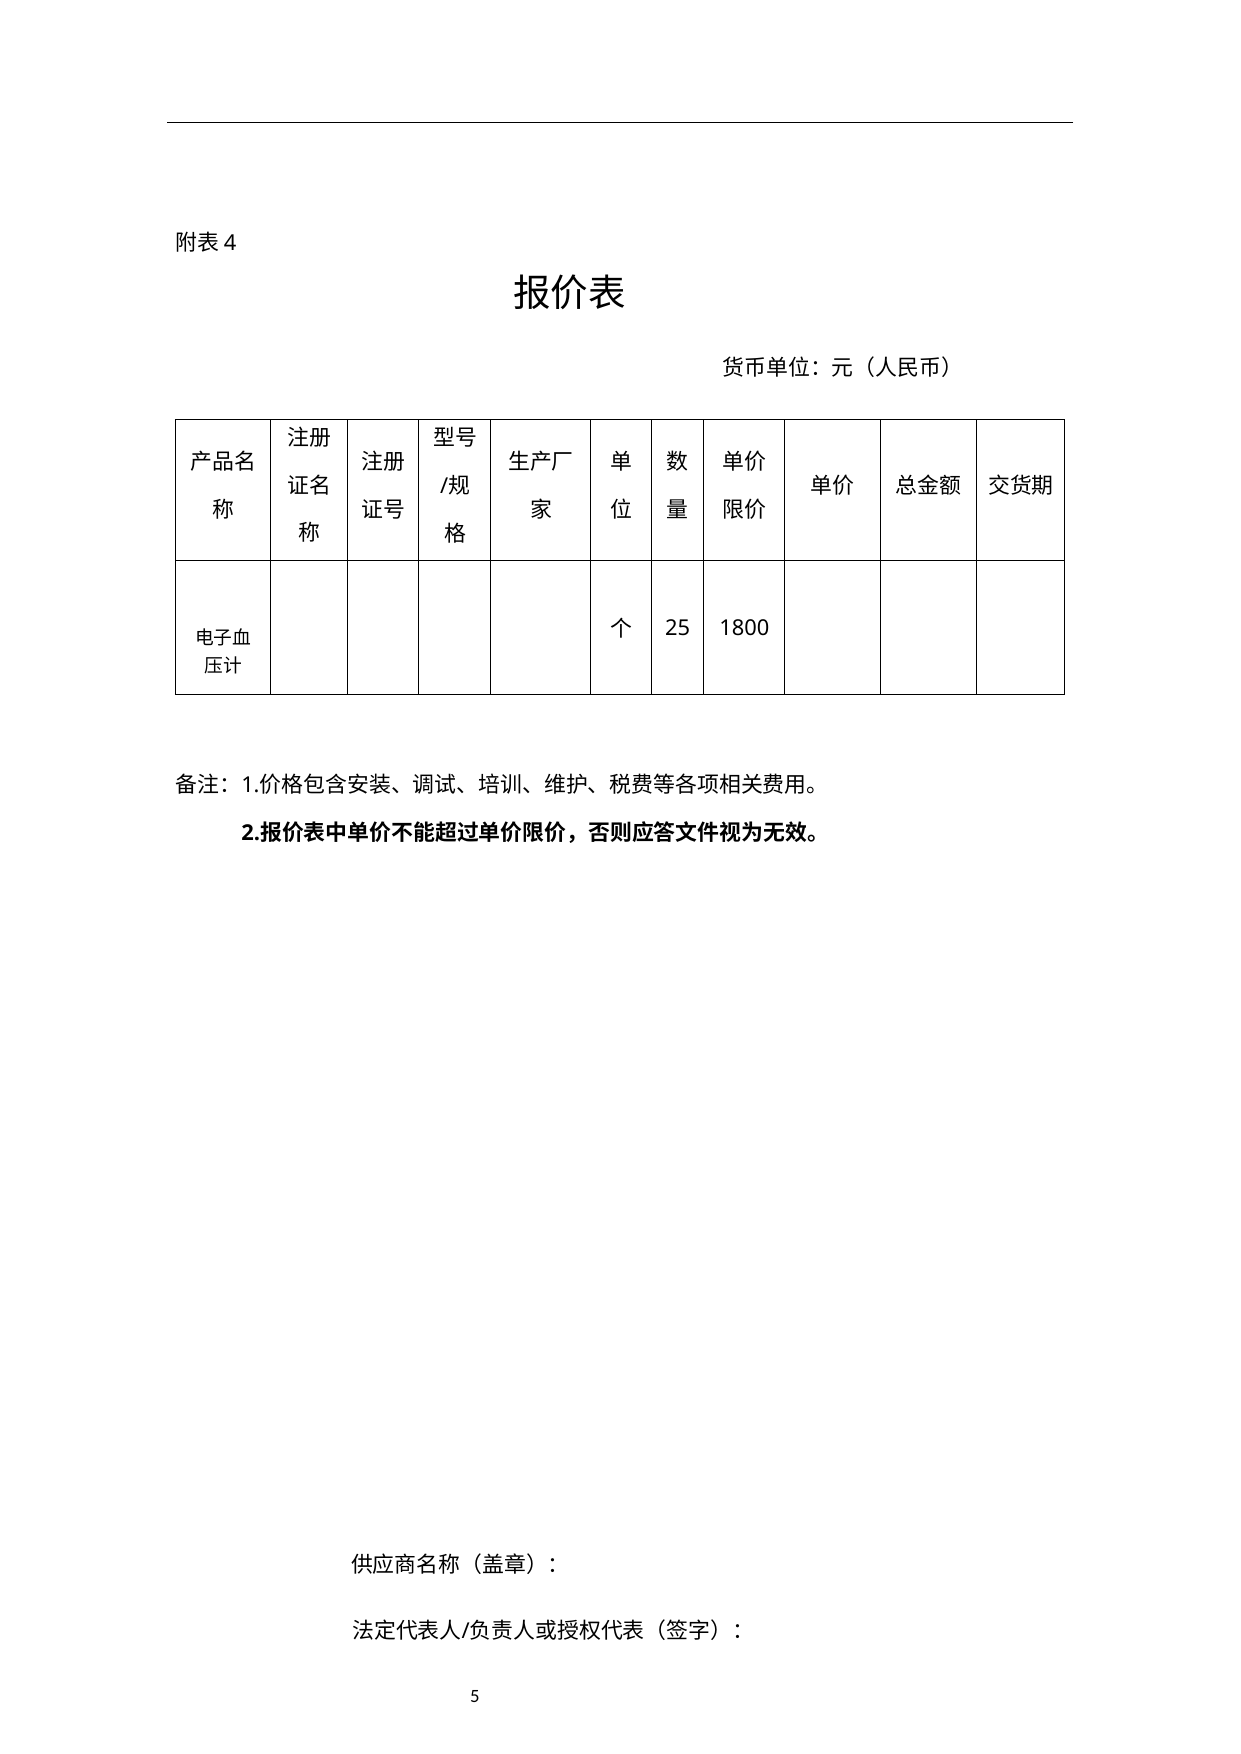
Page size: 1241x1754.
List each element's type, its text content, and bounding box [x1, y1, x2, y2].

table_cell [977, 561, 1064, 694]
text 供应商名称（盖章）： [175, 1546, 1065, 1579]
table_cell [419, 561, 490, 694]
table_header 注册证名称 [271, 420, 347, 560]
table_header 单价 限价 [704, 420, 784, 560]
table_header 数量 [652, 420, 703, 560]
table_cell 个 [591, 561, 651, 694]
text 附表4 [175, 225, 1065, 257]
table_cell [785, 561, 880, 694]
table_header 注册证号 [348, 420, 418, 560]
text 2.报价表中单价不能超过单价限价，否则应答文件视为无效。 [175, 815, 1065, 847]
table_header 单位 [591, 420, 651, 560]
table_cell 电子血压计 [176, 561, 270, 694]
text 报价表 [175, 257, 1065, 322]
table_cell [271, 561, 347, 694]
table_cell 25 [652, 561, 703, 694]
table_cell [881, 561, 976, 694]
table_cell 1800 [704, 561, 784, 694]
table_header 单价 [785, 420, 880, 560]
text 法定代表人/负责人或授权代表（签字）： [175, 1613, 1065, 1646]
table_cell [348, 561, 418, 694]
subtitle 货币单位：元（人民币） [175, 349, 1065, 382]
table_header 型号/规格 [419, 420, 490, 560]
text 备注：1.价格包含安装、调试、培训、维护、税费等各项相关费用。 [175, 766, 1065, 799]
table_cell [491, 561, 590, 694]
table_header 生产厂家 [491, 420, 590, 560]
table_header 交货期 [977, 420, 1064, 560]
table_header 产品名称 [176, 420, 270, 560]
table_header 总金额 [881, 420, 976, 560]
